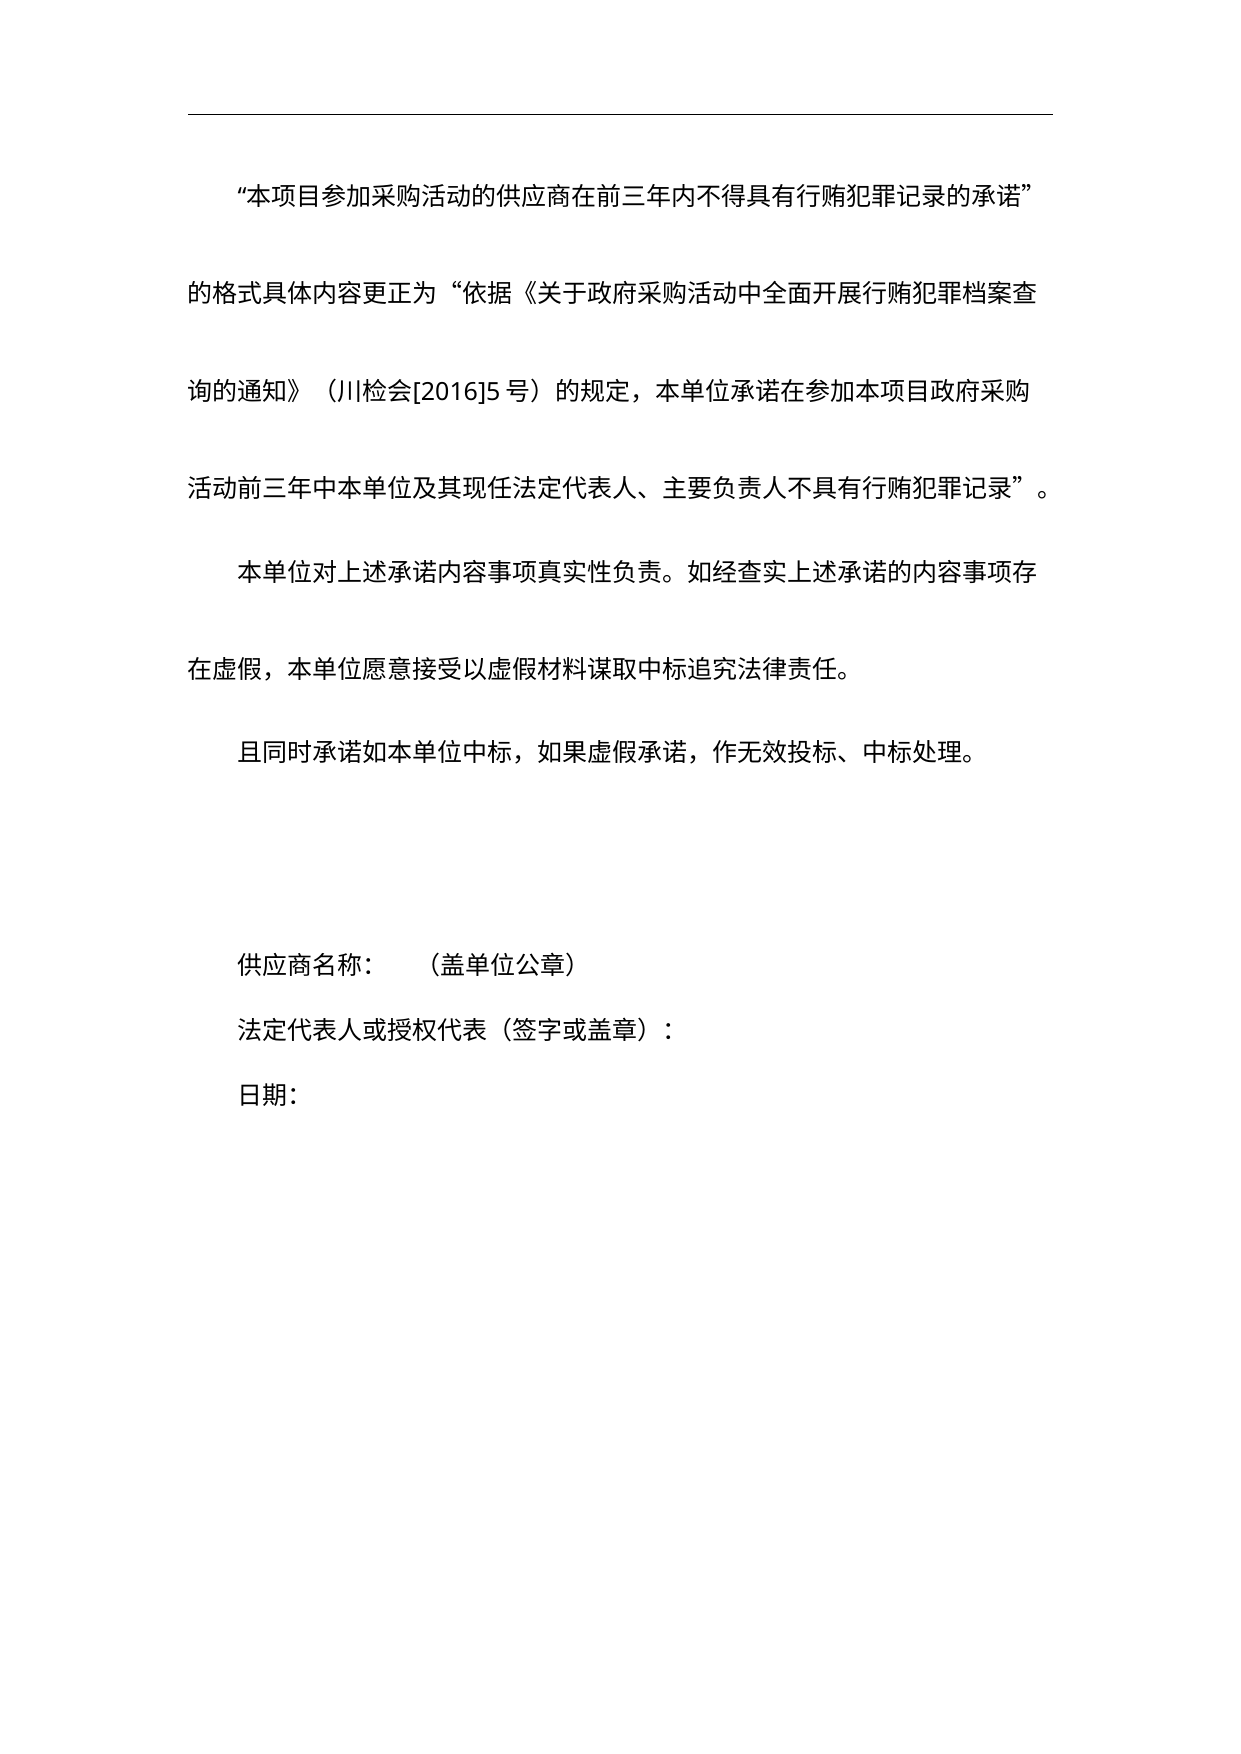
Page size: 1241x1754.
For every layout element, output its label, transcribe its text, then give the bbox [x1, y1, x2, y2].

text 且同时承诺如本单位中标，如果虚假承诺，作无效投标、中标处理。 [187, 718, 1053, 783]
text 日期： [187, 1061, 1053, 1126]
text “本项目参加采购活动的供应商在前三年内不得具有行贿犯罪记录的承诺”的格式具体内容更正为“依据《关于政府采购活动中全面开展行贿犯罪档案查询的通知》（川检会[2016]5号）的规定，本单位承诺在参加本项目政府采购活动前三年中本单位及其现任法定代表人、主要负责人不具有行贿犯罪记录”。 [187, 162, 1053, 519]
text 法定代表人或授权代表（签字或盖章）： [187, 996, 1053, 1061]
text 本单位对上述承诺内容事项真实性负责。如经查实上述承诺的内容事项存在虚假，本单位愿意接受以虚假材料谋取中标追究法律责任。 [187, 538, 1053, 700]
text 供应商名称： （盖单位公章） [187, 931, 1053, 996]
